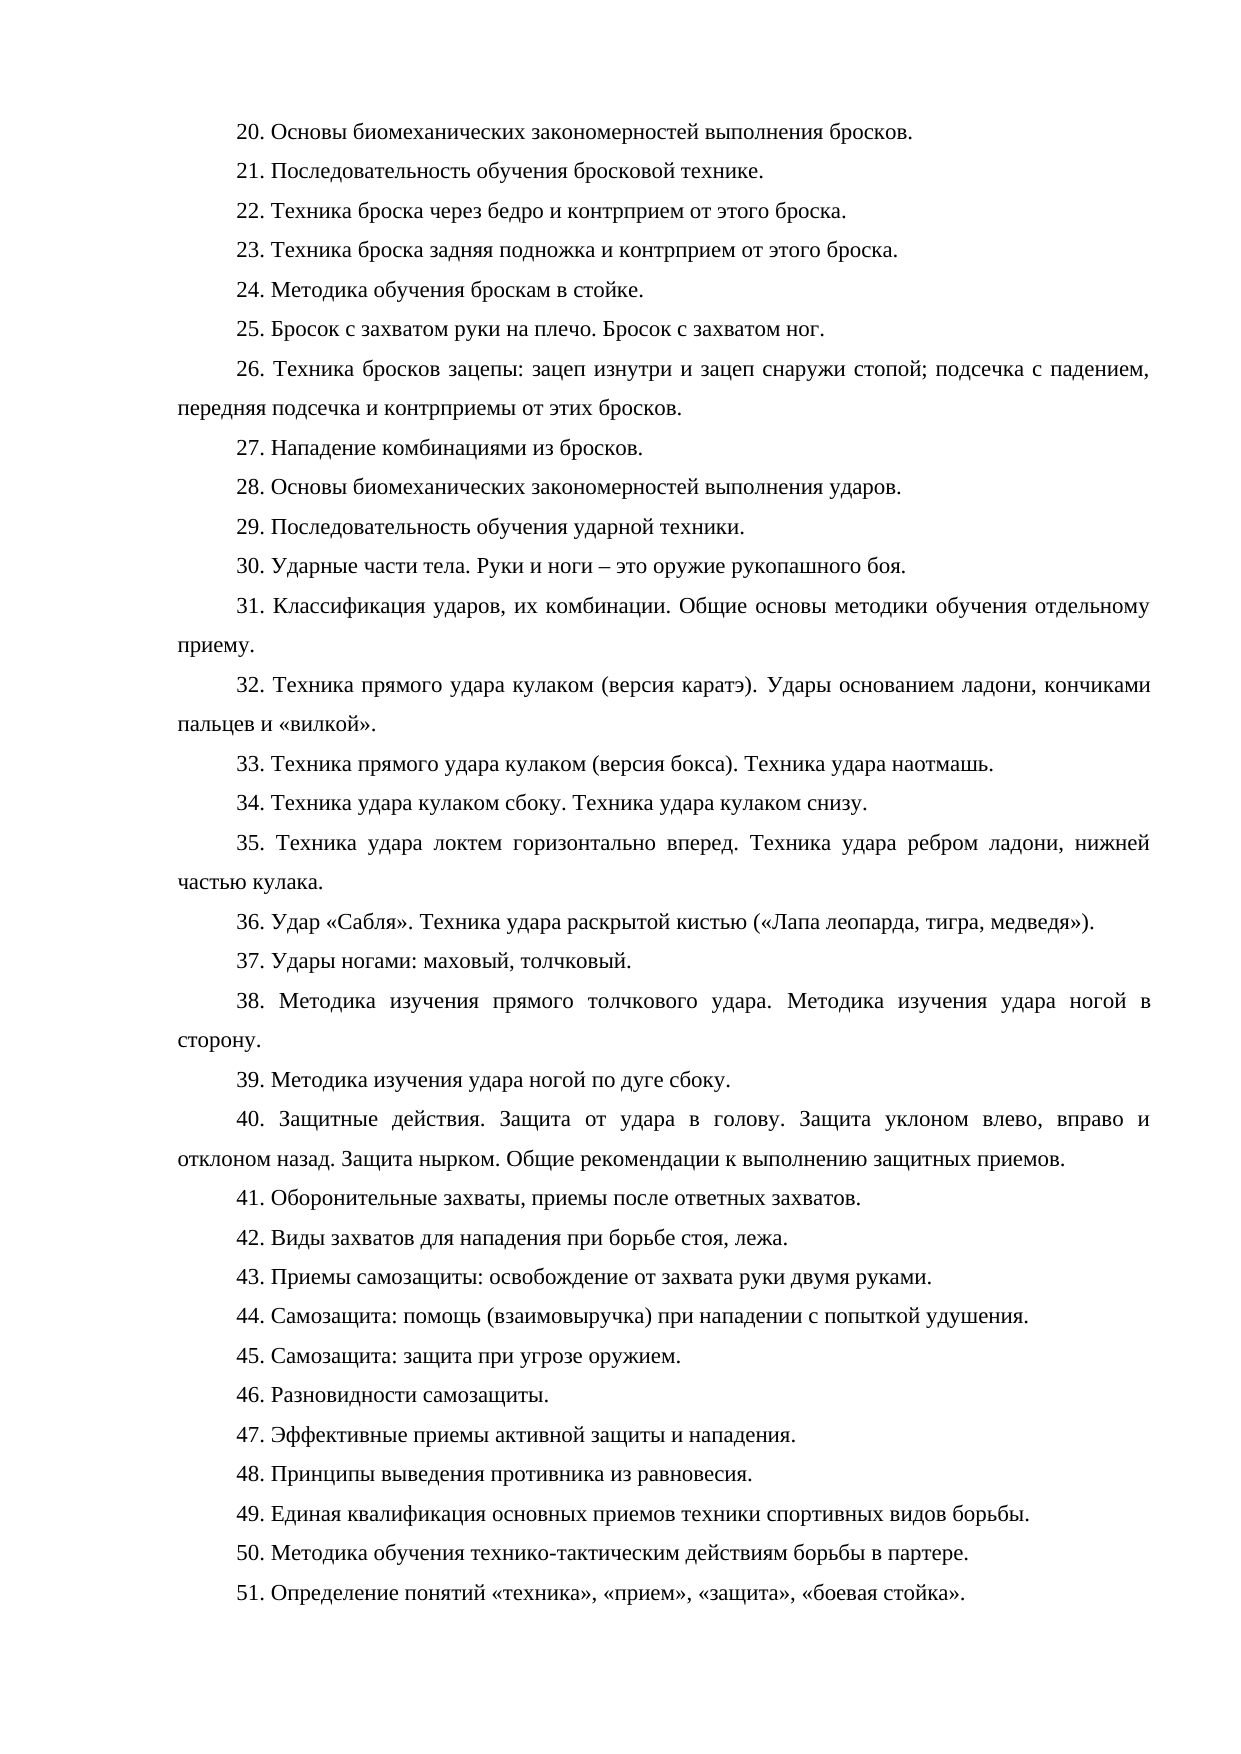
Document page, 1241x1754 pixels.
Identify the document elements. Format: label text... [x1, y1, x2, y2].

text 27. Нападение комбинациями из бросков. [177, 434, 1152, 460]
text 23. Техника броска задняя подножка и контрприем от этого броска. [177, 237, 1152, 263]
text 22. Техника броска через бедро и контрприем от этого броска. [177, 197, 1152, 223]
text 20. Основы биомеханических закономерностей выполнения бросков. [177, 118, 1152, 144]
text 37. Удары ногами: маховый, толчковый. [177, 947, 1152, 973]
text 47. Эффективные приемы активной защиты и нападения. [177, 1421, 1152, 1447]
text 50. Методика обучения технико-тактическим действиям борьбы в партере. [177, 1539, 1152, 1566]
text 26. Техника бросков зацепы: зацеп изнутри и зацеп снаружи стопой; подсечка с падением, передняя подсечка и контрприемы от этих бросков. [177, 355, 1152, 421]
text 29. Последовательность обучения ударной техники. [177, 513, 1152, 539]
text 40. Защитные действия. Защита от удара в голову. Защита уклоном влево, вправо и отклоном назад. Защита нырком. Общие рекомендации к выполнению защитных приемов. [177, 1105, 1152, 1171]
text 51. Определение понятий «техника», «прием», «защита», «боевая стойка». [177, 1579, 1152, 1605]
text 24. Методика обучения броскам в стойке. [177, 276, 1152, 302]
text 25. Бросок с захватом руки на плечо. Бросок с захватом ног. [177, 316, 1152, 342]
text 31. Классификация ударов, их комбинации. Общие основы методики обучения отдельному приему. [177, 592, 1152, 658]
text 30. Ударные части тела. Руки и ноги – это оружие рукопашного боя. [177, 552, 1152, 579]
text 28. Основы биомеханических закономерностей выполнения ударов. [177, 473, 1152, 500]
text 43. Приемы самозащиты: освобождение от захвата руки двумя руками. [177, 1263, 1152, 1289]
text 46. Разновидности самозащиты. [177, 1381, 1152, 1408]
text 48. Принципы выведения противника из равновесия. [177, 1460, 1152, 1487]
text 49. Единая квалификация основных приемов техники спортивных видов борьбы. [177, 1500, 1152, 1526]
text 35. Техника удара локтем горизонтально вперед. Техника удара ребром ладони, нижней частью кулака. [177, 829, 1152, 894]
text 42. Виды захватов для нападения при борьбе стоя, лежа. [177, 1223, 1152, 1250]
text 39. Методика изучения удара ногой по дуге сбоку. [177, 1066, 1152, 1092]
text 21. Последовательность обучения бросковой технике. [177, 158, 1152, 184]
text 45. Самозащита: защита при угрозе оружием. [177, 1342, 1152, 1368]
text 38. Методика изучения прямого толчкового удара. Методика изучения удара ногой в сторону. [177, 987, 1152, 1052]
text 41. Оборонительные захваты, приемы после ответных захватов. [177, 1184, 1152, 1210]
text 33. Техника прямого удара кулаком (версия бокса). Техника удара наотмашь. [177, 750, 1152, 776]
text 36. Удар «Сабля». Техника удара раскрытой кистью («Лапа леопарда, тигра, медведя»). [177, 908, 1152, 934]
text 34. Техника удара кулаком сбоку. Техника удара кулаком снизу. [177, 789, 1152, 816]
text 32. Техника прямого удара кулаком (версия каратэ). Удары основанием ладони, кончиками пальцев и «вилкой». [177, 671, 1152, 737]
text 44. Самозащита: помощь (взаимовыручка) при нападении с попыткой удушения. [177, 1302, 1152, 1329]
